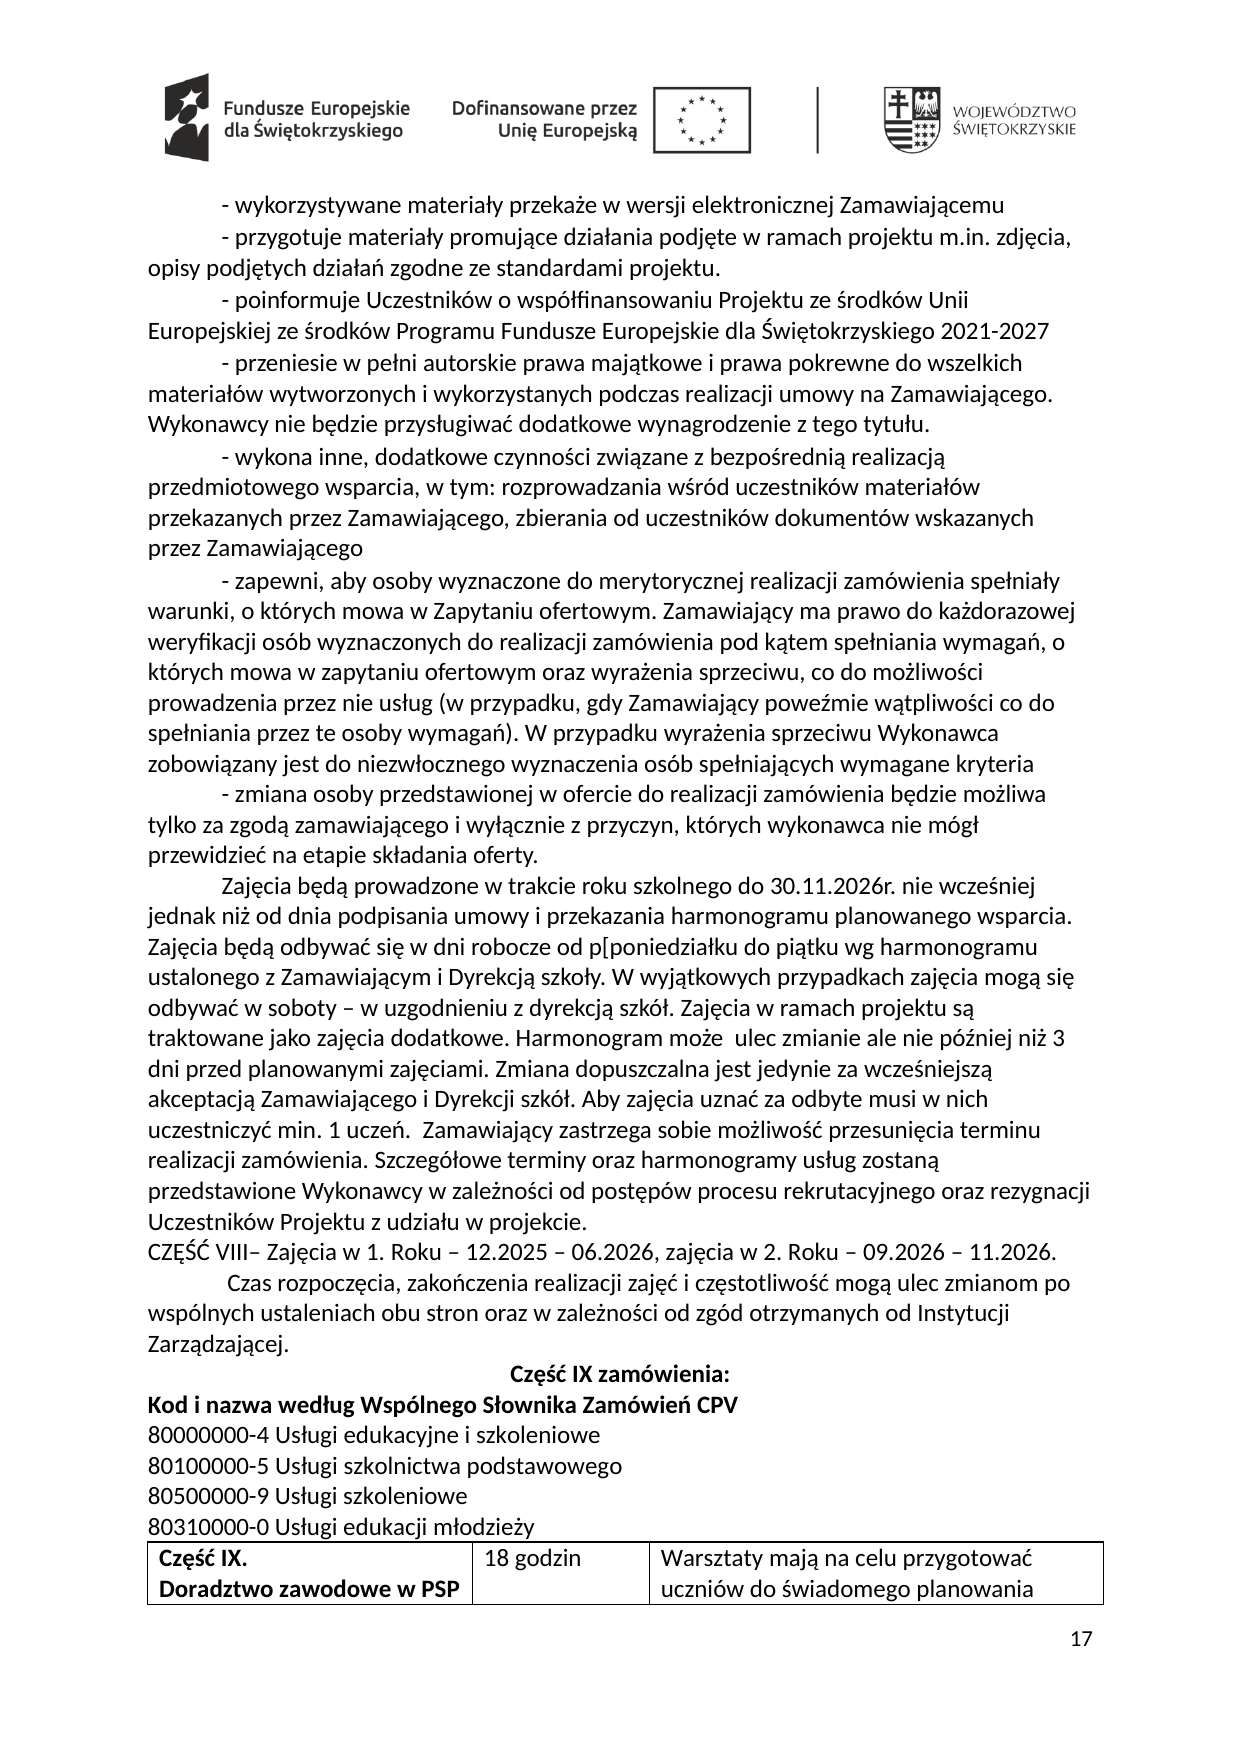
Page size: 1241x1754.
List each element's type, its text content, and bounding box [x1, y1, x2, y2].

text 80310000-0 Usługi edukacji młodzieży [148, 1511, 1093, 1541]
list Zajęcia będą prowadzone w trakcie roku szkolnego do 30.11.2026r. nie wcześniej jednak niż od dnia podpisania umowy i przekazania harmonogramu planowanego wsparcia. Zajęcia będą odbywać się w dni robocze od p[poniedziałku do piątku wg harmonogramu ustalonego z Zamawiającym i Dyrekcją szkoły. W wyjątkowych przypadkach zajęcia mogą się odbywać w soboty – w uzgodnieniu z dyrekcją szkół. Zajęcia w ramach projektu są traktowane jako zajęcia dodatkowe. Harmonogram może ulec zmianie ale nie później niż 3 dni przed planowanymi zajęciami. Zmiana dopuszczalna jest jedynie za wcześniejszą akceptacją Zamawiającego i Dyrekcji szkół. Aby zajęcia uznać za odbyte musi w nich uczestniczyć min. 1 uczeń. Zamawiający zastrzega sobie możliwość przesunięcia terminu realizacji zamówienia. Szczegółowe terminy oraz harmonogramy usług zostaną przedstawione Wykonawcy w zależności od postępów procesu rekrutacyjnego oraz rezygnacji Uczestników Projektu z udziału w projekcie. [148, 870, 1093, 1236]
text Kod i nazwa według Wspólnego Słownika Zamówień CPV [148, 1389, 1093, 1419]
list - zmiana osoby przedstawionej w ofercie do realizacji zamówienia będzie możliwa tylko za zgodą zamawiającego i wyłącznie z przyczyn, których wykonawca nie mógł przewidzieć na etapie składania oferty. [148, 778, 1093, 870]
picture [164, 73, 1076, 162]
list Czas rozpoczęcia, zakończenia realizacji zajęć i częstotliwość mogą ulec zmianom po wspólnych ustaleniach obu stron oraz w zależności od zgód otrzymanych od Instytucji Zarządzającej. [148, 1267, 1093, 1358]
list - przeniesie w pełni autorskie prawa majątkowe i prawa pokrewne do wszelkich materiałów wytworzonych i wykorzystanych podczas realizacji umowy na Zamawiającego. Wykonawcy nie będzie przysługiwać dodatkowe wynagrodzenie z tego tytułu. [148, 347, 1093, 439]
list - zapewni, aby osoby wyznaczone do merytorycznej realizacji zamówienia spełniały warunki, o których mowa w Zapytaniu ofertowym. Zamawiający ma prawo do każdorazowej weryfikacji osób wyznaczonych do realizacji zamówienia pod kątem spełniania wymagań, o których mowa w zapytaniu ofertowym oraz wyrażenia sprzeciwu, co do możliwości prowadzenia przez nie usług (w przypadku, gdy Zamawiający poweźmie wątpliwości co do spełniania przez te osoby wymagań). W przypadku wyrażenia sprzeciwu Wykonawca zobowiązany jest do niezwłocznego wyznaczenia osób spełniających wymagane kryteria [148, 565, 1093, 778]
table_header 18 godzin [473, 1543, 649, 1603]
text 80500000-9 Usługi szkoleniowe [148, 1480, 1093, 1511]
text Część IX zamówienia: [148, 1358, 1093, 1389]
list - poinformuje Uczestników o współfinansowaniu Projektu ze środków Unii Europejskiej ze środków Programu Fundusze Europejskie dla Świętokrzyskiego 2021-2027 [148, 284, 1093, 346]
text CZĘŚĆ VIII– Zajęcia w 1. Roku – 12.2025 – 06.2026, zajęcia w 2. Roku – 09.2026 – 11.2026. [148, 1236, 1093, 1267]
list - wykona inne, dodatkowe czynności związane z bezpośrednią realizacją przedmiotowego wsparcia, w tym: rozprowadzania wśród uczestników materiałów przekazanych przez Zamawiającego, zbierania od uczestników dokumentów wskazanych przez Zamawiającego [148, 441, 1093, 563]
list - przygotuje materiały promujące działania podjęte w ramach projektu m.in. zdjęcia, opisy podjętych działań zgodne ze standardami projektu. [148, 222, 1093, 283]
text 80000000-4 Usługi edukacyjne i szkoleniowe 80100000-5 Usługi szkolnictwa podstawowego [148, 1419, 1093, 1480]
table_header Część IX. Doradztwo zawodowe w PSP Kleczanów [148, 1543, 472, 1603]
list - wykorzystywane materiały przekaże w wersji elektronicznej Zamawiającemu [148, 189, 1093, 220]
